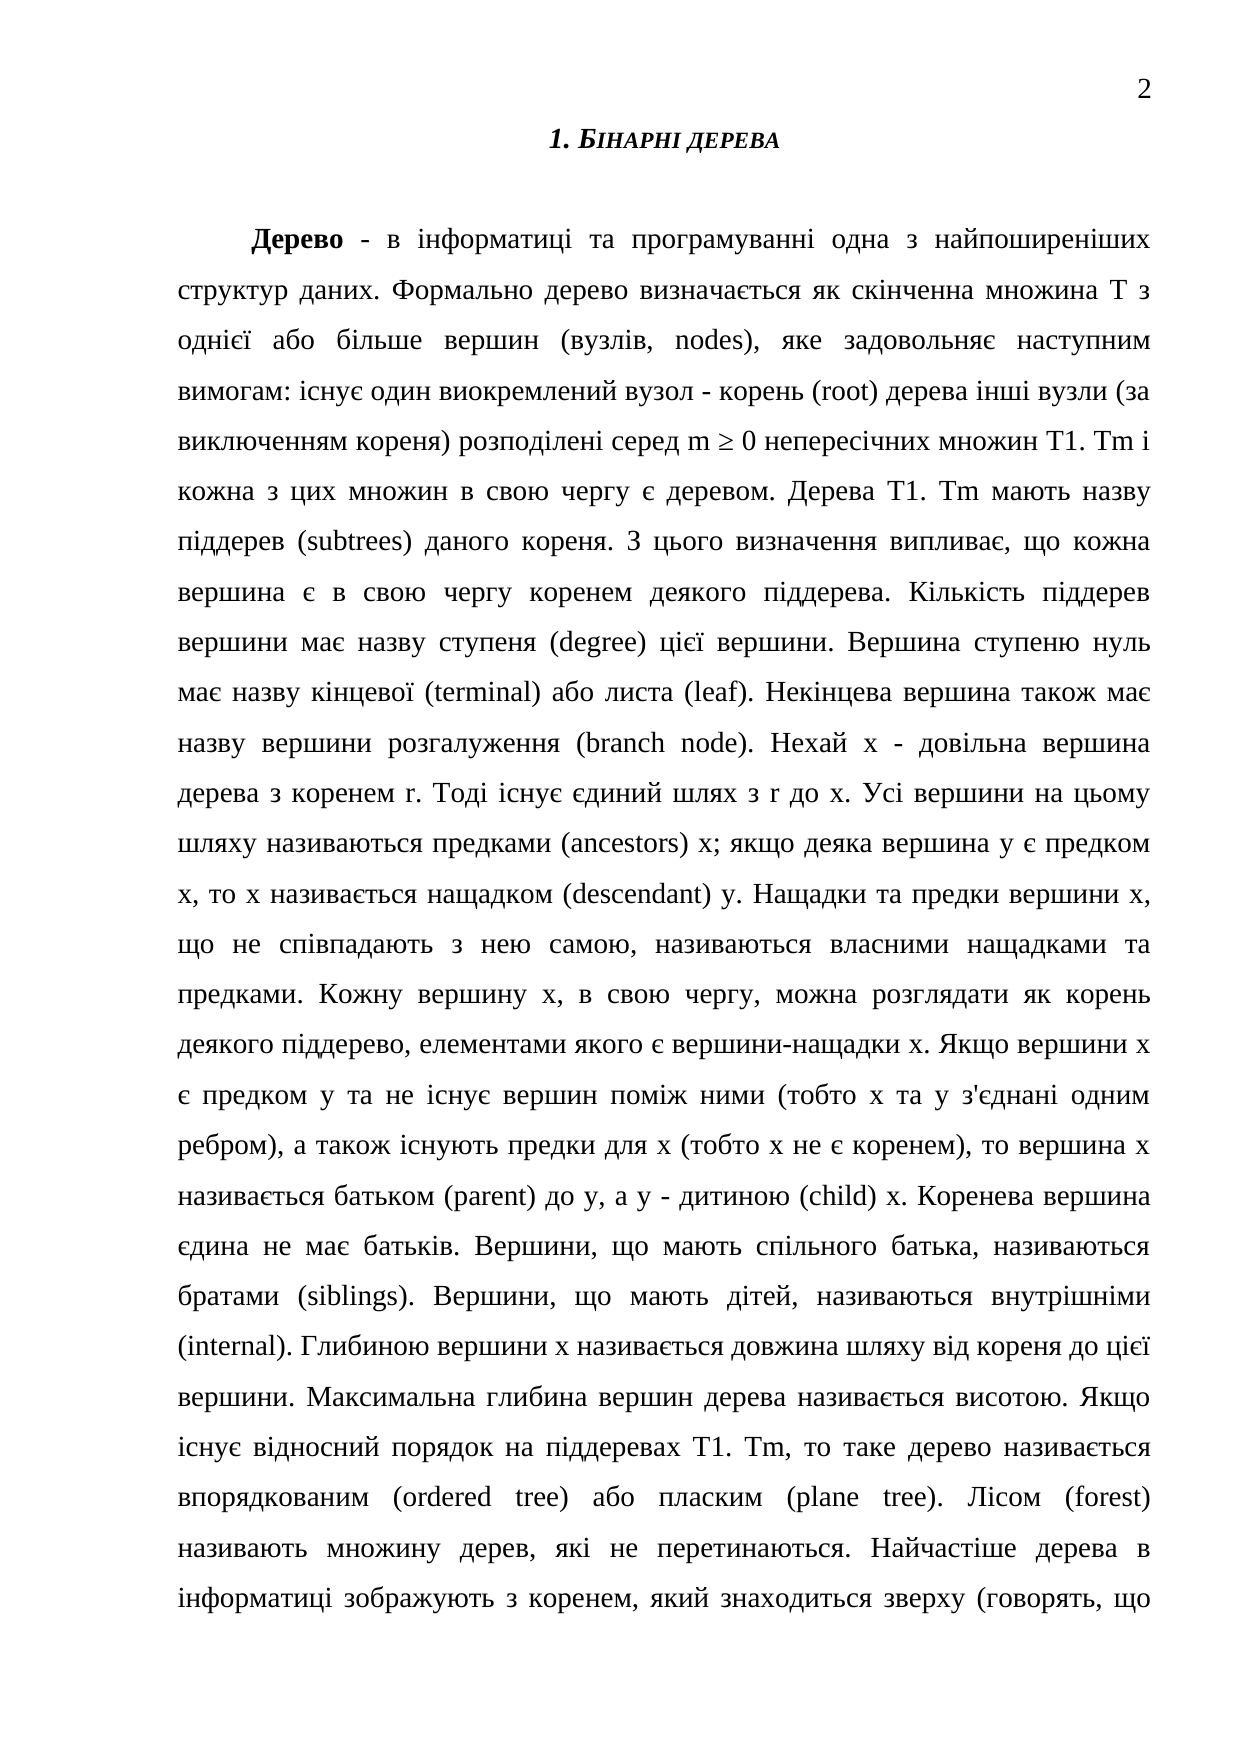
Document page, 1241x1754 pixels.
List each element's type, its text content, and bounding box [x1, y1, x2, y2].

subtitle 1. Бінарні дерева [177, 121, 1152, 154]
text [177, 222, 1152, 1614]
